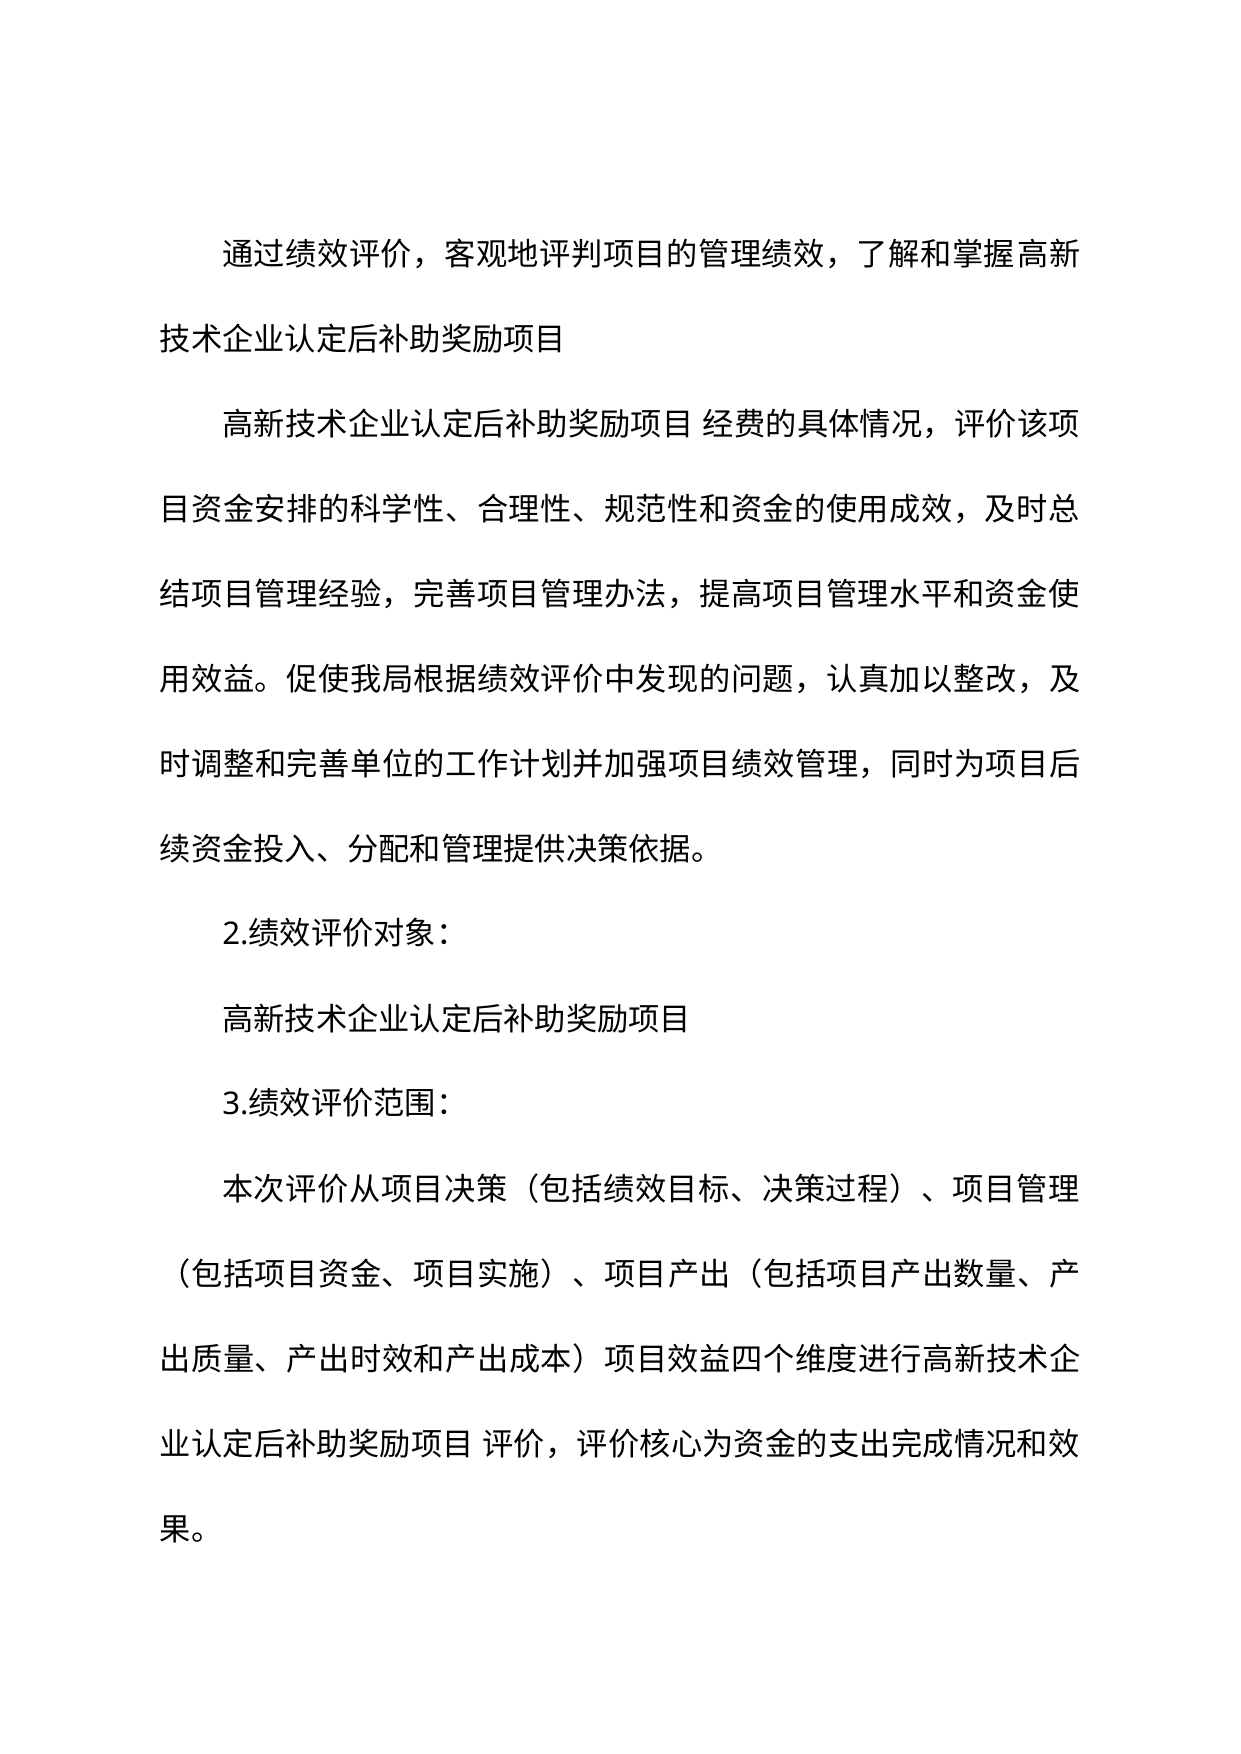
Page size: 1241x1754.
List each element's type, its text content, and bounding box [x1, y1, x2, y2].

text 2.绩效评价对象： [159, 889, 1081, 974]
text 通过绩效评价，客观地评判项目的管理绩效，了解和掌握高新技术企业认定后补助奖励项目 [159, 209, 1081, 379]
text 3.绩效评价范围： [159, 1059, 1081, 1144]
text 高新技术企业认定后补助奖励项目 经费的具体情况，评价该项目资金安排的科学性、合理性、规范性和资金的使用成效，及时总结项目管理经验，完善项目管理办法，提高项目管理水平和资金使用效益。促使我局根据绩效评价中发现的问题，认真加以整改，及时调整和完善单位的工作计划并加强项目绩效管理，同时为项目后续资金投入、分配和管理提供决策依据。 [159, 379, 1081, 889]
text 高新技术企业认定后补助奖励项目 [159, 974, 1081, 1059]
text 本次评价从项目决策（包括绩效目标、决策过程）、项目管理（包括项目资金、项目实施）、项目产出（包括项目产出数量、产出质量、产出时效和产出成本）项目效益四个维度进行高新技术企业认定后补助奖励项目 评价，评价核心为资金的支出完成情况和效果。 [159, 1144, 1081, 1569]
